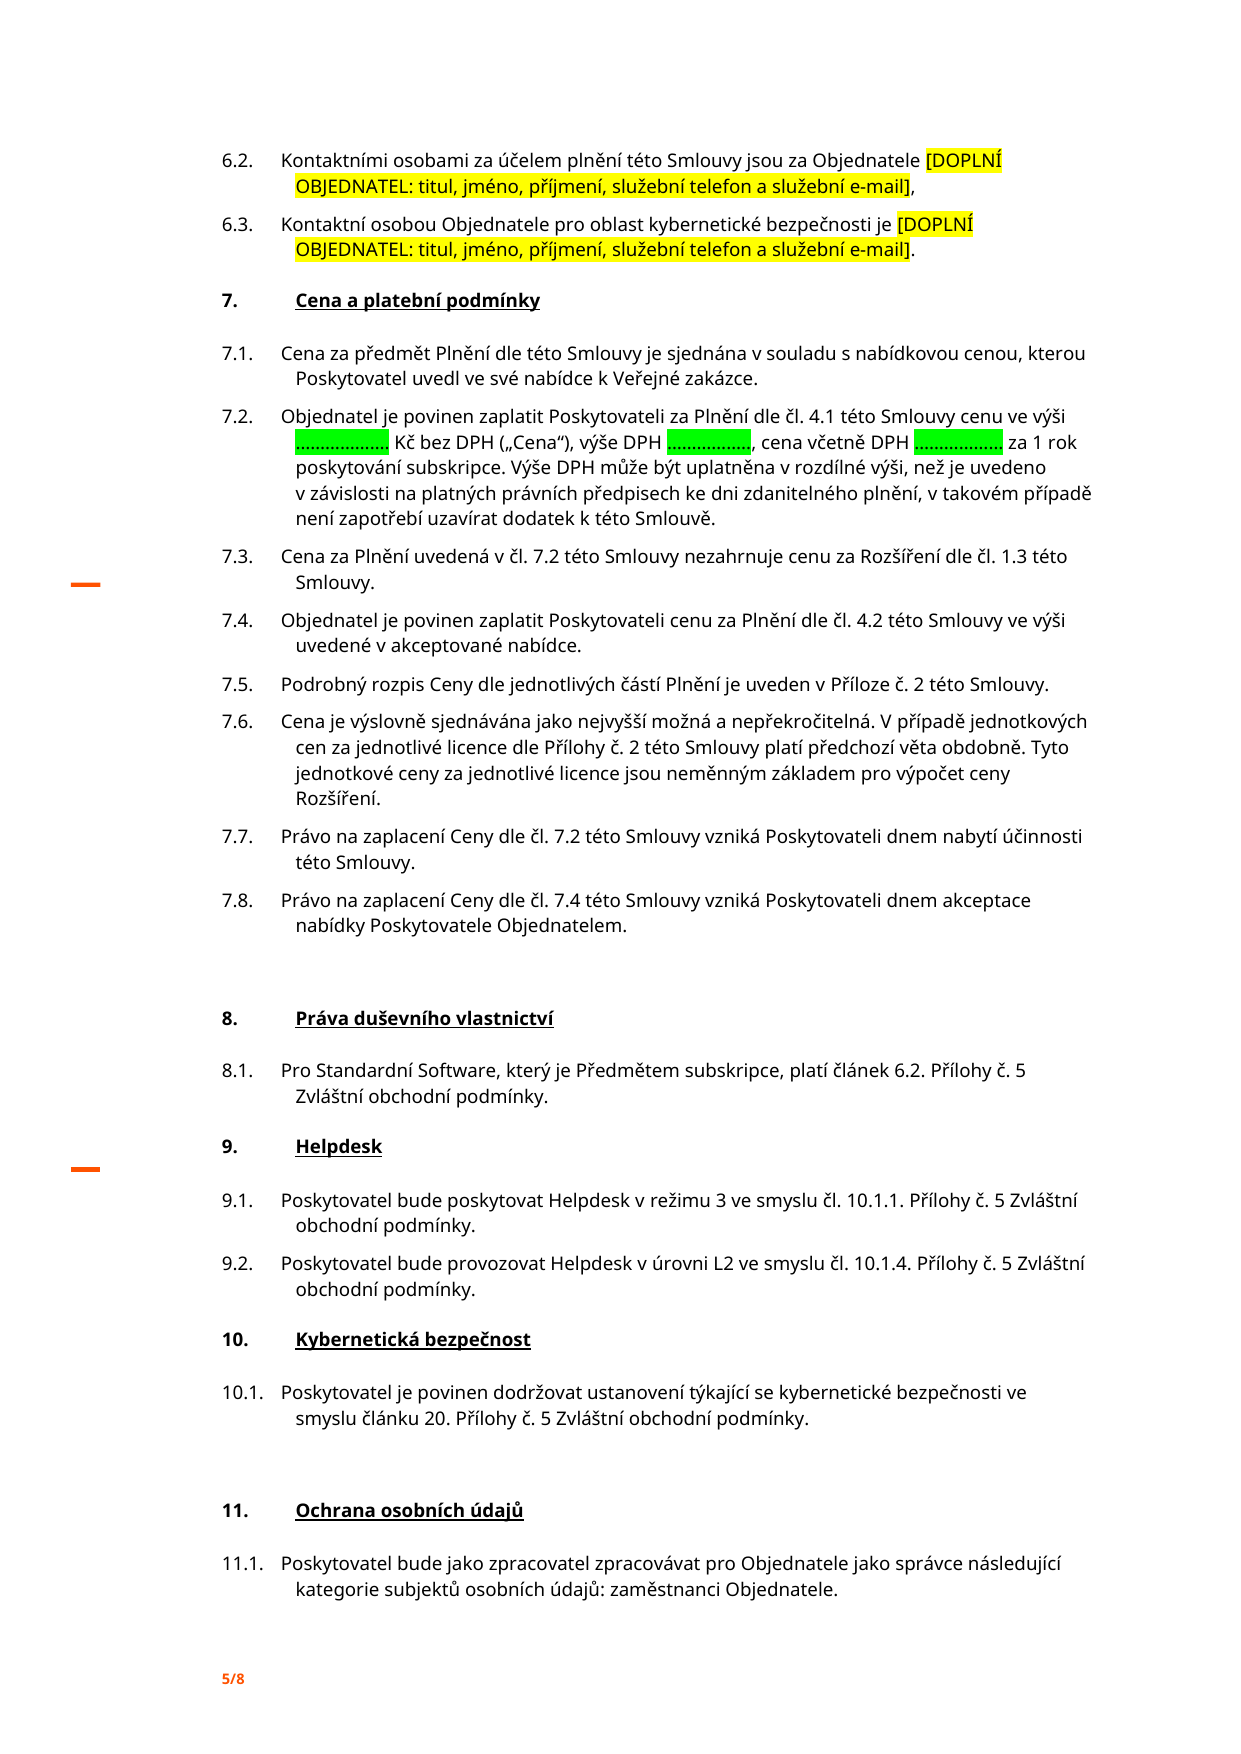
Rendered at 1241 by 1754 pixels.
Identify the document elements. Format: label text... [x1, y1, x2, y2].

subtitle Kybernetická bezpečnost [222, 1326, 1093, 1352]
list Právo na zaplacení Ceny dle čl. 7.4 této Smlouvy vzniká Poskytovateli dnem akceptace nabídky Poskytovatele Objednatelem. [222, 887, 1093, 938]
list Poskytovatel bude provozovat Helpdesk v úrovni L2 ve smyslu čl. 10.1.4. Přílohy č. 5 Zvláštní obchodní podmínky. [222, 1250, 1093, 1301]
list Právo na zaplacení Ceny dle čl. 7.2 této Smlouvy vzniká Poskytovateli dnem nabytí účinnosti této Smlouvy. [222, 823, 1093, 874]
subtitle Cena a platební podmínky [222, 287, 1093, 313]
subtitle Ochrana osobních údajů [222, 1497, 1093, 1523]
list Pro Standardní Software, který je Předmětem subskripce, platí článek 6.2. Přílohy č. 5 Zvláštní obchodní podmínky. [222, 1058, 1093, 1109]
list Objednatel je povinen zaplatit Poskytovateli cenu za Plnění dle čl. 4.2 této Smlouvy ve výši uvedené v akceptované nabídce. [222, 607, 1093, 658]
list Cena za Plnění uvedená v čl. 7.2 této Smlouvy nezahrnuje cenu za Rozšíření dle čl. 1.3 této Smlouvy. [222, 544, 1093, 595]
list Kontaktní osobou Objednatele pro oblast kybernetické bezpečnosti je [DOPLNÍ OBJEDNATEL: titul, jméno, příjmení, služební telefon a služební e-mail]. [910, 211, 1093, 262]
list Cena za předmět Plnění dle této Smlouvy je sjednána v souladu s nabídkovou cenou, kterou Poskytovatel uvedl ve své nabídce k Veřejné zakázce. [222, 340, 1093, 391]
subtitle Práva duševního vlastnictví [222, 1005, 1093, 1030]
subtitle Helpdesk [222, 1134, 1093, 1159]
list Poskytovatel je povinen dodržovat ustanovení týkající se kybernetické bezpečnosti ve smyslu článku 20. Přílohy č. 5 Zvláštní obchodní podmínky. [222, 1379, 1093, 1431]
list Podrobný rozpis Ceny dle jednotlivých částí Plnění je uveden v Příloze č. 2 této Smlouvy. [222, 671, 1093, 696]
list Kontaktními osobami za účelem plnění této Smlouvy jsou za Objednatele [DOPLNÍ OBJEDNATEL: titul, jméno, příjmení, služební telefon a služební e-mail], [222, 147, 1093, 198]
list Cena je výslovně sjednávána jako nejvyšší možná a nepřekročitelná. V případě jednotkových cen za jednotlivé licence dle Přílohy č. 2 této Smlouvy platí předchozí věta obdobně. Tyto jednotkové ceny za jednotlivé licence jsou neměnným základem pro výpočet ceny Rozšíření. [222, 709, 1093, 811]
list Poskytovatel bude poskytovat Helpdesk v režimu 3 ve smyslu čl. 10.1.1. Přílohy č. 5 Zvláštní obchodní podmínky. [222, 1187, 1093, 1238]
list Poskytovatel bude jako zpracovatel zpracovávat pro Objednatele jako správce následující kategorie subjektů osobních údajů: zaměstnanci Objednatele. [222, 1550, 1093, 1601]
list Kontaktní osobou Objednatele pro oblast kybernetické bezpečnosti je [DOPLNÍ OBJEDNATEL: titul, jméno, příjmení, služební telefon a služební e-mail]. [222, 211, 897, 262]
list Objednatel je povinen zaplatit Poskytovateli za Plnění dle čl. 4.1 této Smlouvy cenu ve výši ………………. Kč bez DPH („Cena“), výše DPH …………….., cena včetně DPH ……………… za 1 rok poskytování subskripce. Výše DPH může být uplatněna v rozdílné výši, než je uvedeno v závislosti na platných právních předpisech ke dni zdanitelného plnění, v takovém případě není zapotřebí uzavírat dodatek k této Smlouvě. [222, 404, 1093, 531]
